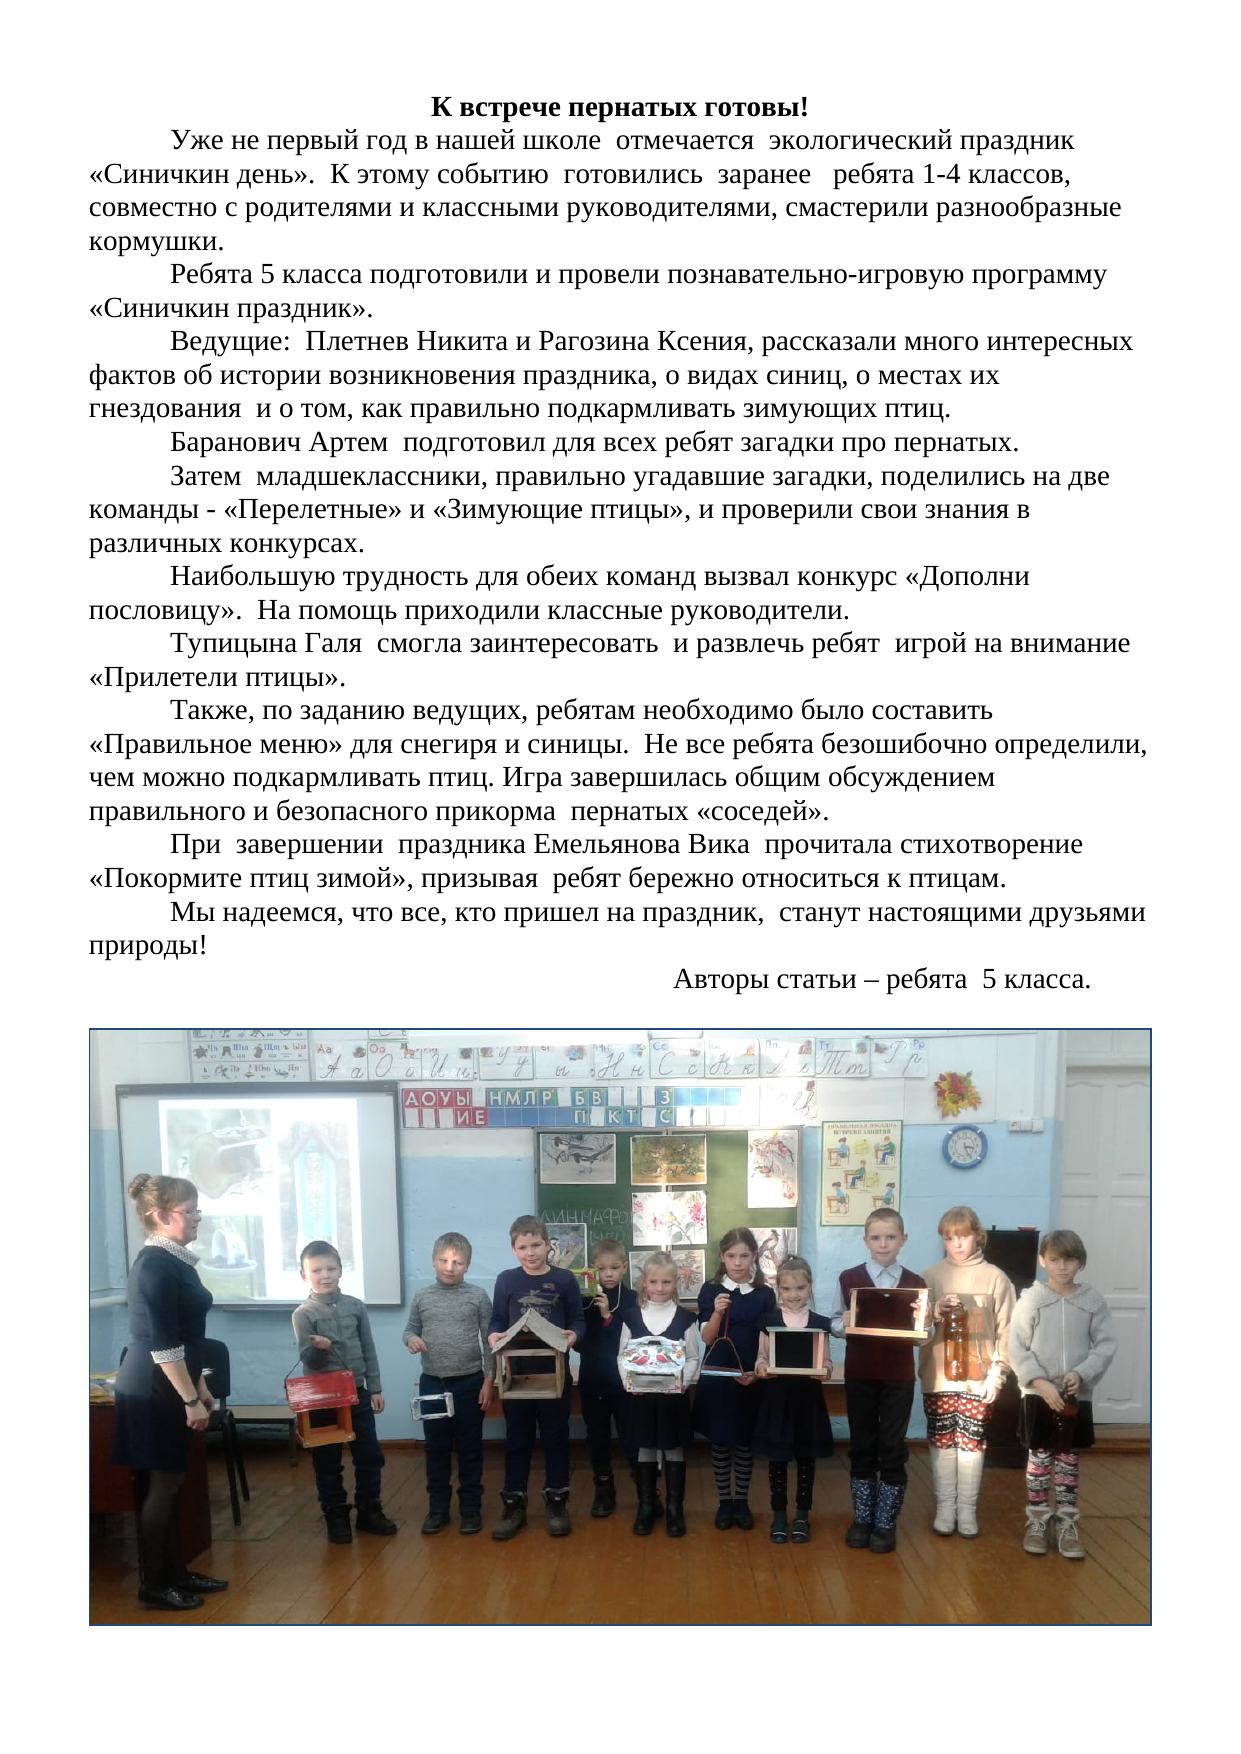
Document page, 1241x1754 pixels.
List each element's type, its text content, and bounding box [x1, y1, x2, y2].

text К встрече пернатых готовы! [89, 89, 1152, 122]
text Также, по заданию ведущих, ребятам необходимо было составить «Правильное меню» для снегиря и синицы. Не все ребята безошибочно определили, чем можно подкармливать птиц. Игра завершилась общим обсуждением правильного и безопасного прикорма пернатых «соседей». [89, 692, 1152, 827]
text Баранович Артем подготовил для всех ребят загадки про пернатых. [89, 424, 1152, 458]
text Затем младшеклассники, правильно угадавшие загадки, поделились на две команды - «Перелетные» и «Зимующие птицы», и проверили свои знания в различных конкурсах. [89, 458, 1152, 558]
picture [90, 1030, 1150, 1624]
text Авторы статьи – ребята 5 класса. [89, 961, 1152, 994]
text Уже не первый год в нашей школе отмечается экологический праздник «Синичкин день». К этому событию готовились заранее ребята 1-4 классов, совместно с родителями и классными руководителями, смастерили разнообразные кормушки. [89, 122, 1152, 256]
text Мы надеемся, что все, кто пришел на праздник, станут настоящими друзьями природы! [89, 894, 1152, 961]
text Ведущие: Плетнев Никита и Рагозина Ксения, рассказали много интересных фактов об истории возникновения праздника, о видах синиц, о местах их гнездования и о том, как правильно подкармливать зимующих птиц. [89, 323, 1152, 424]
text Тупицына Галя смогла заинтересовать и развлечь ребят игрой на внимание «Прилетели птицы». [89, 625, 1152, 692]
text Наибольшую трудность для обеих команд вызвал конкурс «Дополни пословицу». На помощь приходили классные руководители. [89, 558, 1152, 625]
text Ребята 5 класса подготовили и провели познавательно-игровую программу «Синичкин праздник». [89, 256, 1152, 323]
text При завершении праздника Емельянова Вика прочитала стихотворение «Покормите птиц зимой», призывая ребят бережно относиться к птицам. [89, 827, 1152, 894]
